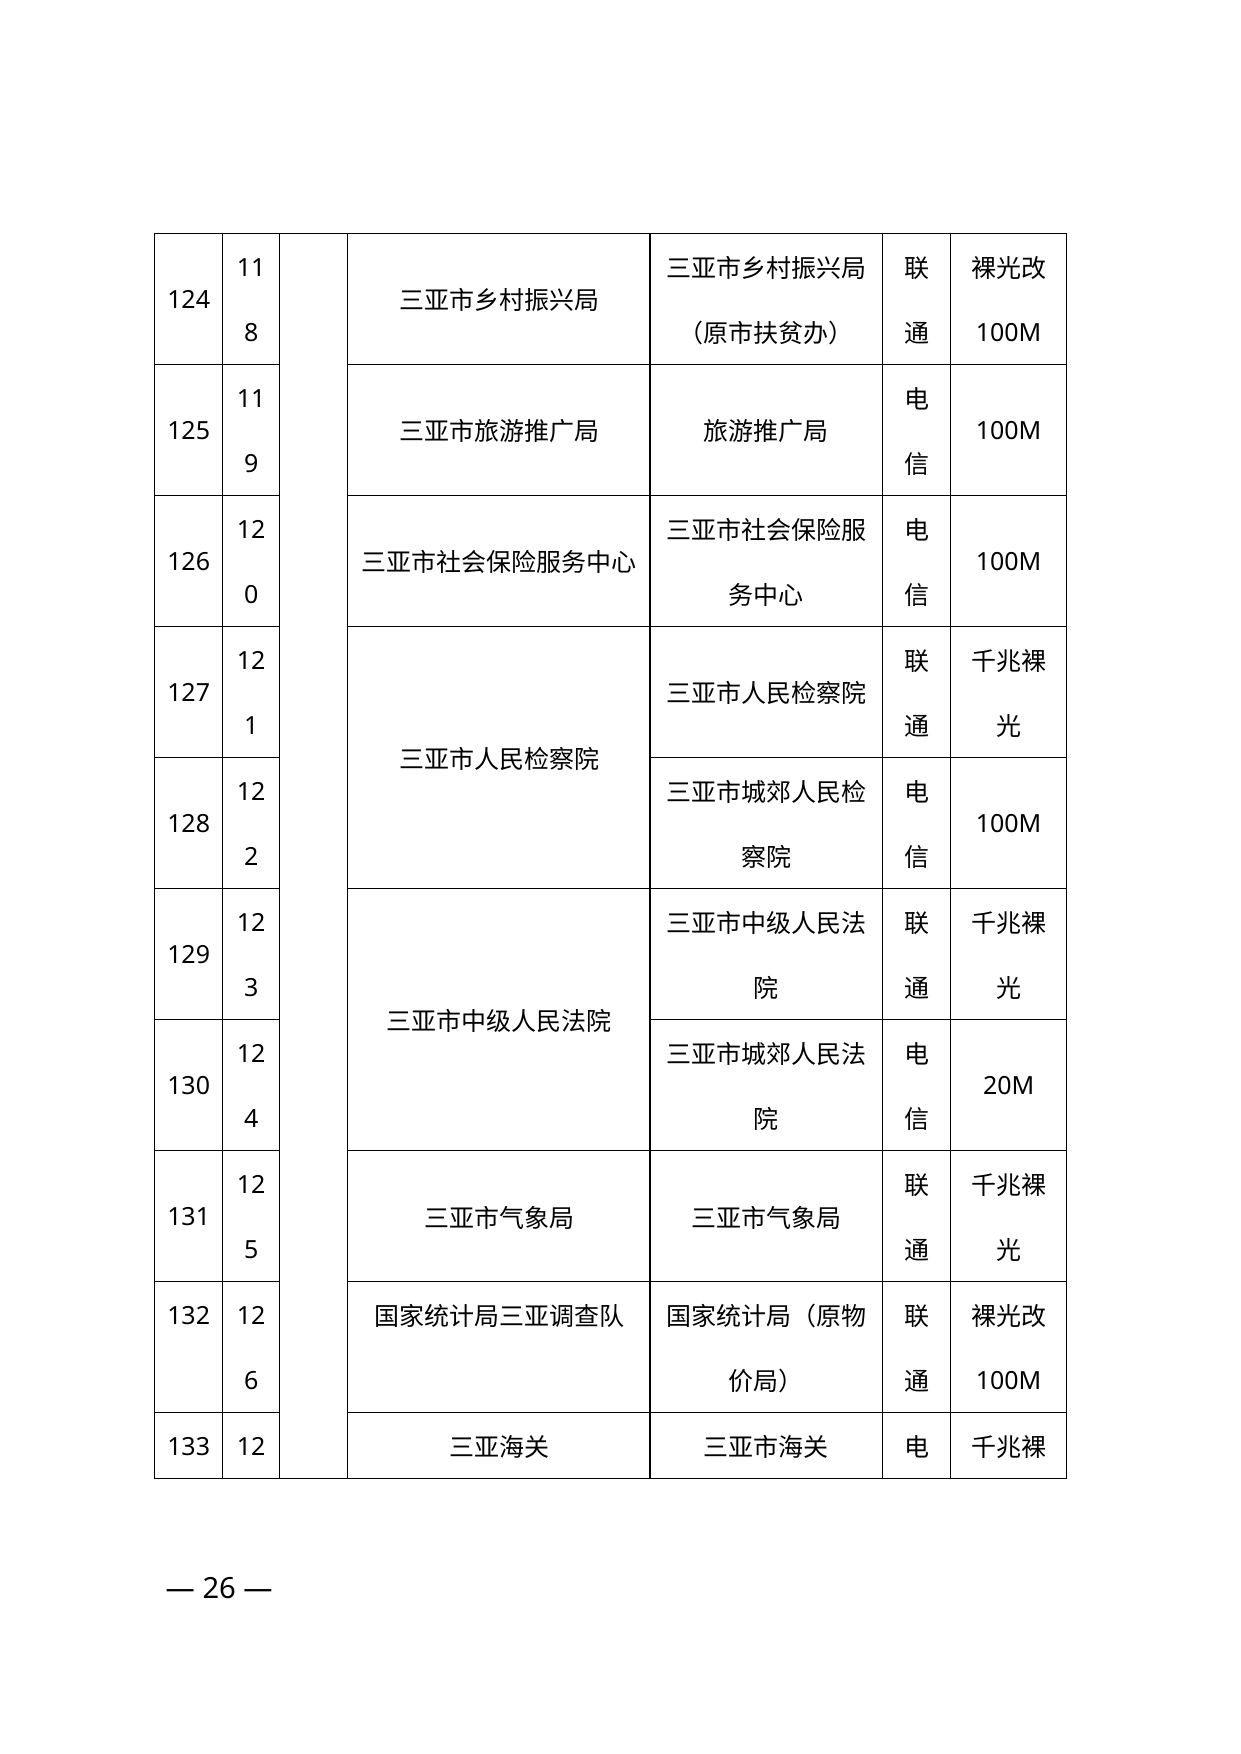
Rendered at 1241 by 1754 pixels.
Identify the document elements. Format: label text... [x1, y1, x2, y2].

table_cell 三亚市乡村振兴局 [348, 234, 649, 364]
table_cell 三亚市城郊人民法院 [651, 1020, 882, 1150]
table_cell 联通 [883, 1282, 950, 1412]
table_cell 国家统计局（原物价局） [651, 1282, 882, 1412]
table_cell 三亚市人民检察院 [348, 627, 649, 888]
table_cell 千兆裸光 [951, 889, 1066, 1019]
table_cell 联通 [883, 627, 950, 757]
table_cell 三亚市旅游推广局 [348, 365, 649, 495]
table_cell 裸光改100M [951, 234, 1066, 364]
table_cell 三亚市气象局 [651, 1151, 882, 1281]
table_cell 129 [155, 889, 222, 1019]
table_cell 国家统计局三亚调查队 [348, 1282, 649, 1412]
table_cell 100M [951, 758, 1066, 888]
table_cell 千兆裸光 [951, 1413, 1066, 1478]
table_cell 130 [155, 1020, 222, 1150]
table_cell 127 [223, 1413, 279, 1478]
table_cell 千兆裸光 [951, 1151, 1066, 1281]
table_cell 三亚市海关 [651, 1413, 882, 1478]
table_cell 123 [223, 889, 279, 1019]
table_cell 132 [155, 1282, 222, 1412]
table_cell 121 [223, 627, 279, 757]
table_cell 127 [155, 627, 222, 757]
table_cell 电信 [883, 496, 950, 626]
table_cell 电信 [883, 1020, 950, 1150]
table_cell 133 [155, 1413, 222, 1478]
table_cell 联通 [883, 1151, 950, 1281]
table_cell 125 [155, 365, 222, 495]
table_cell 联通 [883, 889, 950, 1019]
table_cell 三亚市气象局 [348, 1151, 649, 1281]
table_cell 126 [223, 1282, 279, 1412]
table_cell 125 [223, 1151, 279, 1281]
table_cell 131 [155, 1151, 222, 1281]
table_cell 124 [155, 234, 222, 364]
table_cell 128 [155, 758, 222, 888]
table_cell 电信 [883, 1413, 950, 1478]
table_cell 电信 [883, 758, 950, 888]
table_cell 三亚市城郊人民检察院 [651, 758, 882, 888]
table_cell 119 [223, 365, 279, 495]
table_cell 三亚市乡村振兴局（原市扶贫办） [651, 234, 882, 364]
table_cell 千兆裸光 [951, 627, 1066, 757]
table_cell 三亚市中级人民法院 [348, 889, 649, 1150]
table_cell 120 [223, 496, 279, 626]
table_cell 三亚市人民检察院 [651, 627, 882, 757]
table_cell 电信 [883, 365, 950, 495]
table_cell 旅游推广局 [651, 365, 882, 495]
table_cell 三亚海关 [348, 1413, 649, 1478]
table_cell 三亚市中级人民法院 [651, 889, 882, 1019]
table_cell 100M [951, 365, 1066, 495]
table_cell 三亚市社会保险服务中心 [651, 496, 882, 626]
table_cell 126 [155, 496, 222, 626]
table_cell 124 [223, 1020, 279, 1150]
table_cell 20M [951, 1020, 1066, 1150]
table_cell 裸光改100M [951, 1282, 1066, 1412]
table_cell 100M [951, 496, 1066, 626]
table_cell 118 [223, 234, 279, 364]
table_cell 122 [223, 758, 279, 888]
table_cell 三亚市社会保险服务中心 [348, 496, 649, 626]
table_cell 联通 [883, 234, 950, 364]
